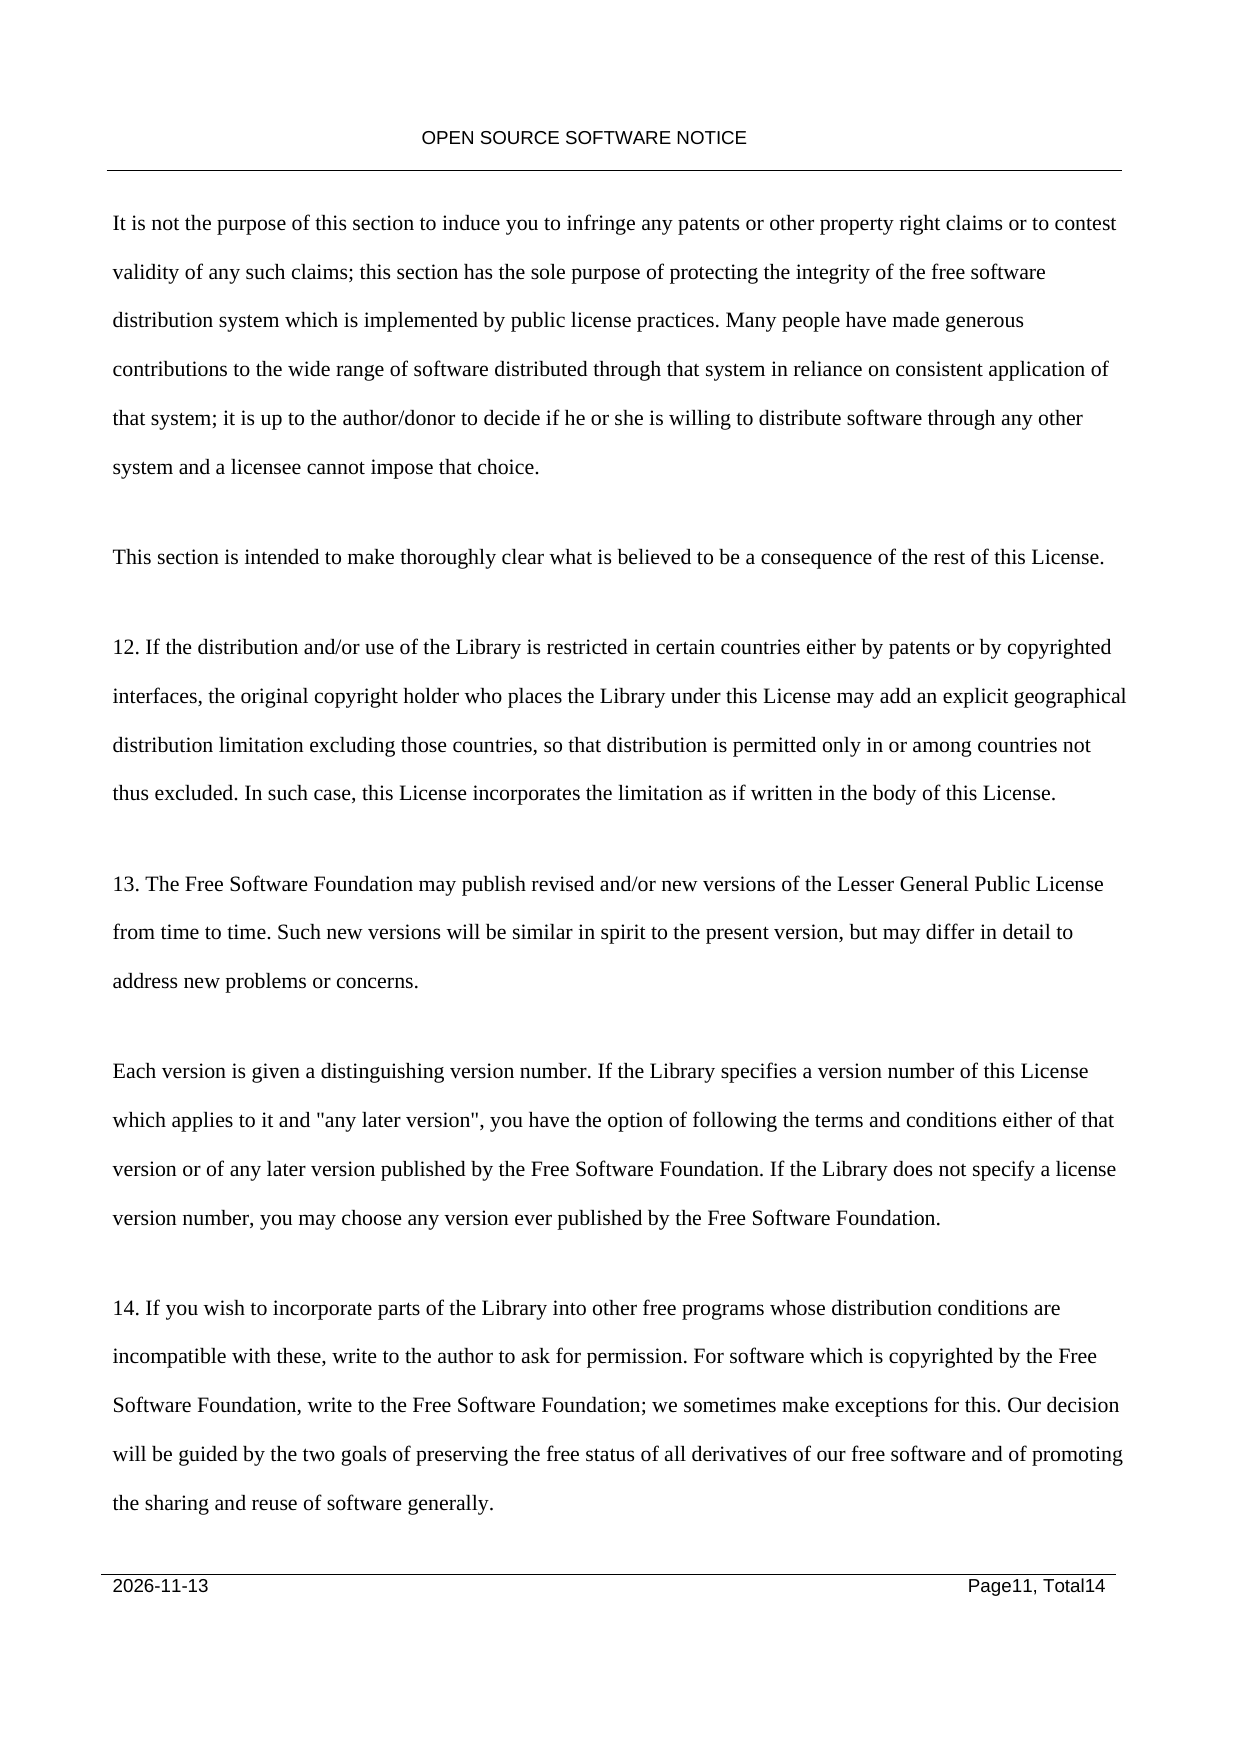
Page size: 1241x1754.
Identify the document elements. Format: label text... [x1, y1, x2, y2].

text 13. The Free Software Foundation may publish revised and/or new versions of the Lesser General Public License from time to time. Such new versions will be similar in spirit to the present version, but may differ in detail to address new problems or concerns. [112, 867, 1128, 997]
text Each version is given a distinguishing version number. If the Library specifies a version number of this License which applies to it and "any later version", you have the option of following the terms and conditions either of that version or of any later version published by the Free Software Foundation. If the Library does not specify a license version number, you may choose any version ever published by the Free Software Foundation. [112, 1055, 1128, 1233]
text This section is intended to make thoroughly clear what is believed to be a consequence of the rest of this License. [112, 540, 1128, 573]
text 12. If the distribution and/or use of the Library is restricted in certain countries either by patents or by copyrighted interfaces, the original copyright holder who places the Library under this License may add an explicit geographical distribution limitation excluding those countries, so that distribution is permitted only in or among countries not thus excluded. In such case, this License incorporates the limitation as if written in the body of this License. [112, 631, 1128, 809]
text 14. If you wish to incorporate parts of the Library into other free programs whose distribution conditions are incompatible with these, write to the author to ask for permission. For software which is copyrighted by the Free Software Foundation, write to the Free Software Foundation; we sometimes make exceptions for this. Our decision will be guided by the two goals of preserving the free status of all derivatives of our free software and of promoting the sharing and reuse of software generally. [112, 1291, 1128, 1519]
text It is not the purpose of this section to induce you to infringe any patents or other property right claims or to contest validity of any such claims; this section has the sole purpose of protecting the integrity of the free software distribution system which is implemented by public license practices. Many people have made generous contributions to the wide range of software distributed through that system in reliance on consistent application of that system; it is up to the author/donor to decide if he or she is willing to distribute software through any other system and a licensee cannot impose that choice. [112, 206, 1128, 483]
